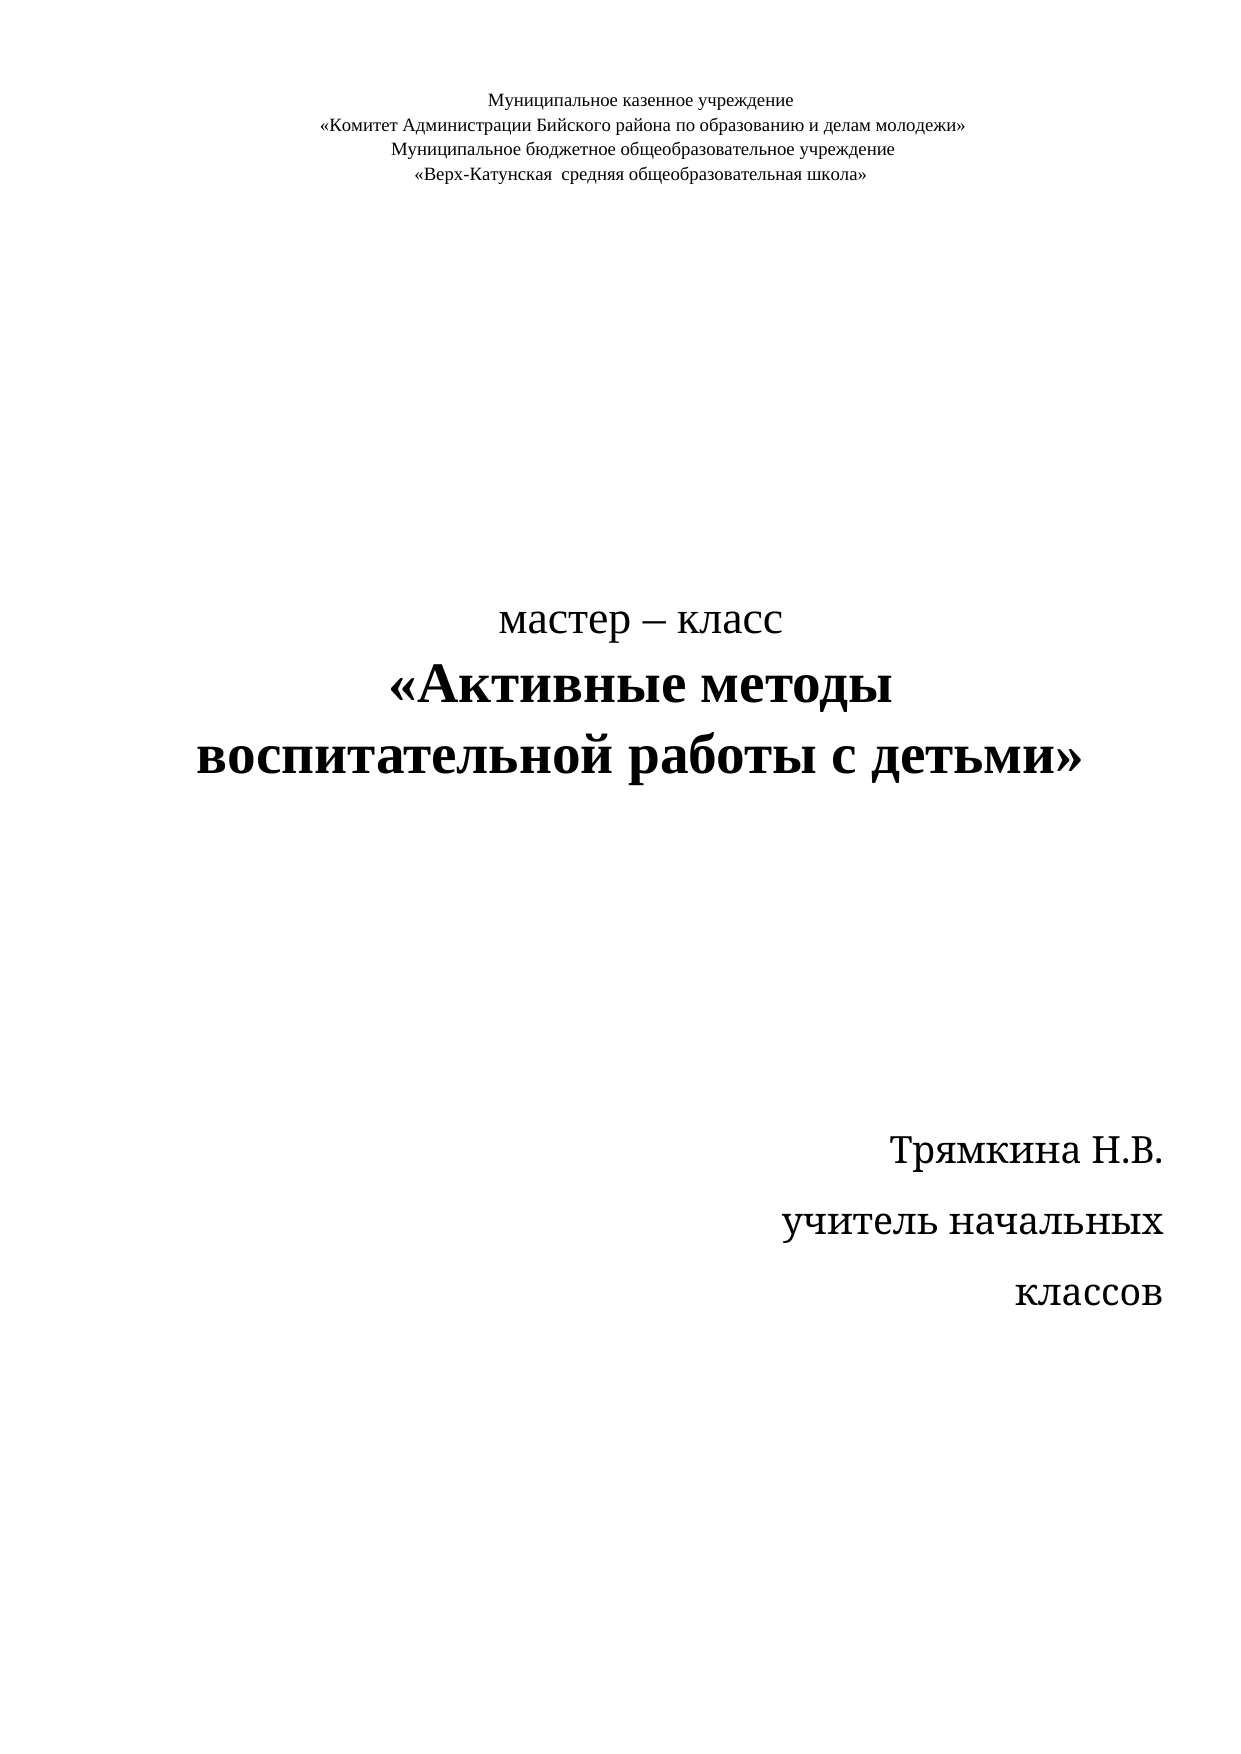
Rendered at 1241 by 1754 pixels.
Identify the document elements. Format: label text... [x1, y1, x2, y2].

text «Верх-Катунская средняя общеобразовательная школа» [118, 163, 1163, 184]
text «Комитет Администрации Бийского района по образованию и делам молодежи» [118, 113, 1163, 135]
text «Активные методы [118, 644, 1163, 715]
text мастер – класс [118, 573, 1163, 644]
text воспитательной работы с детьми» [118, 715, 1163, 786]
text Муниципальное бюджетное общеобразовательное учреждение [118, 138, 1163, 160]
text Трямкина Н.В. [634, 1104, 1163, 1175]
text учитель начальных классов [634, 1175, 1163, 1317]
text Муниципальное казенное учреждение [118, 89, 1163, 110]
